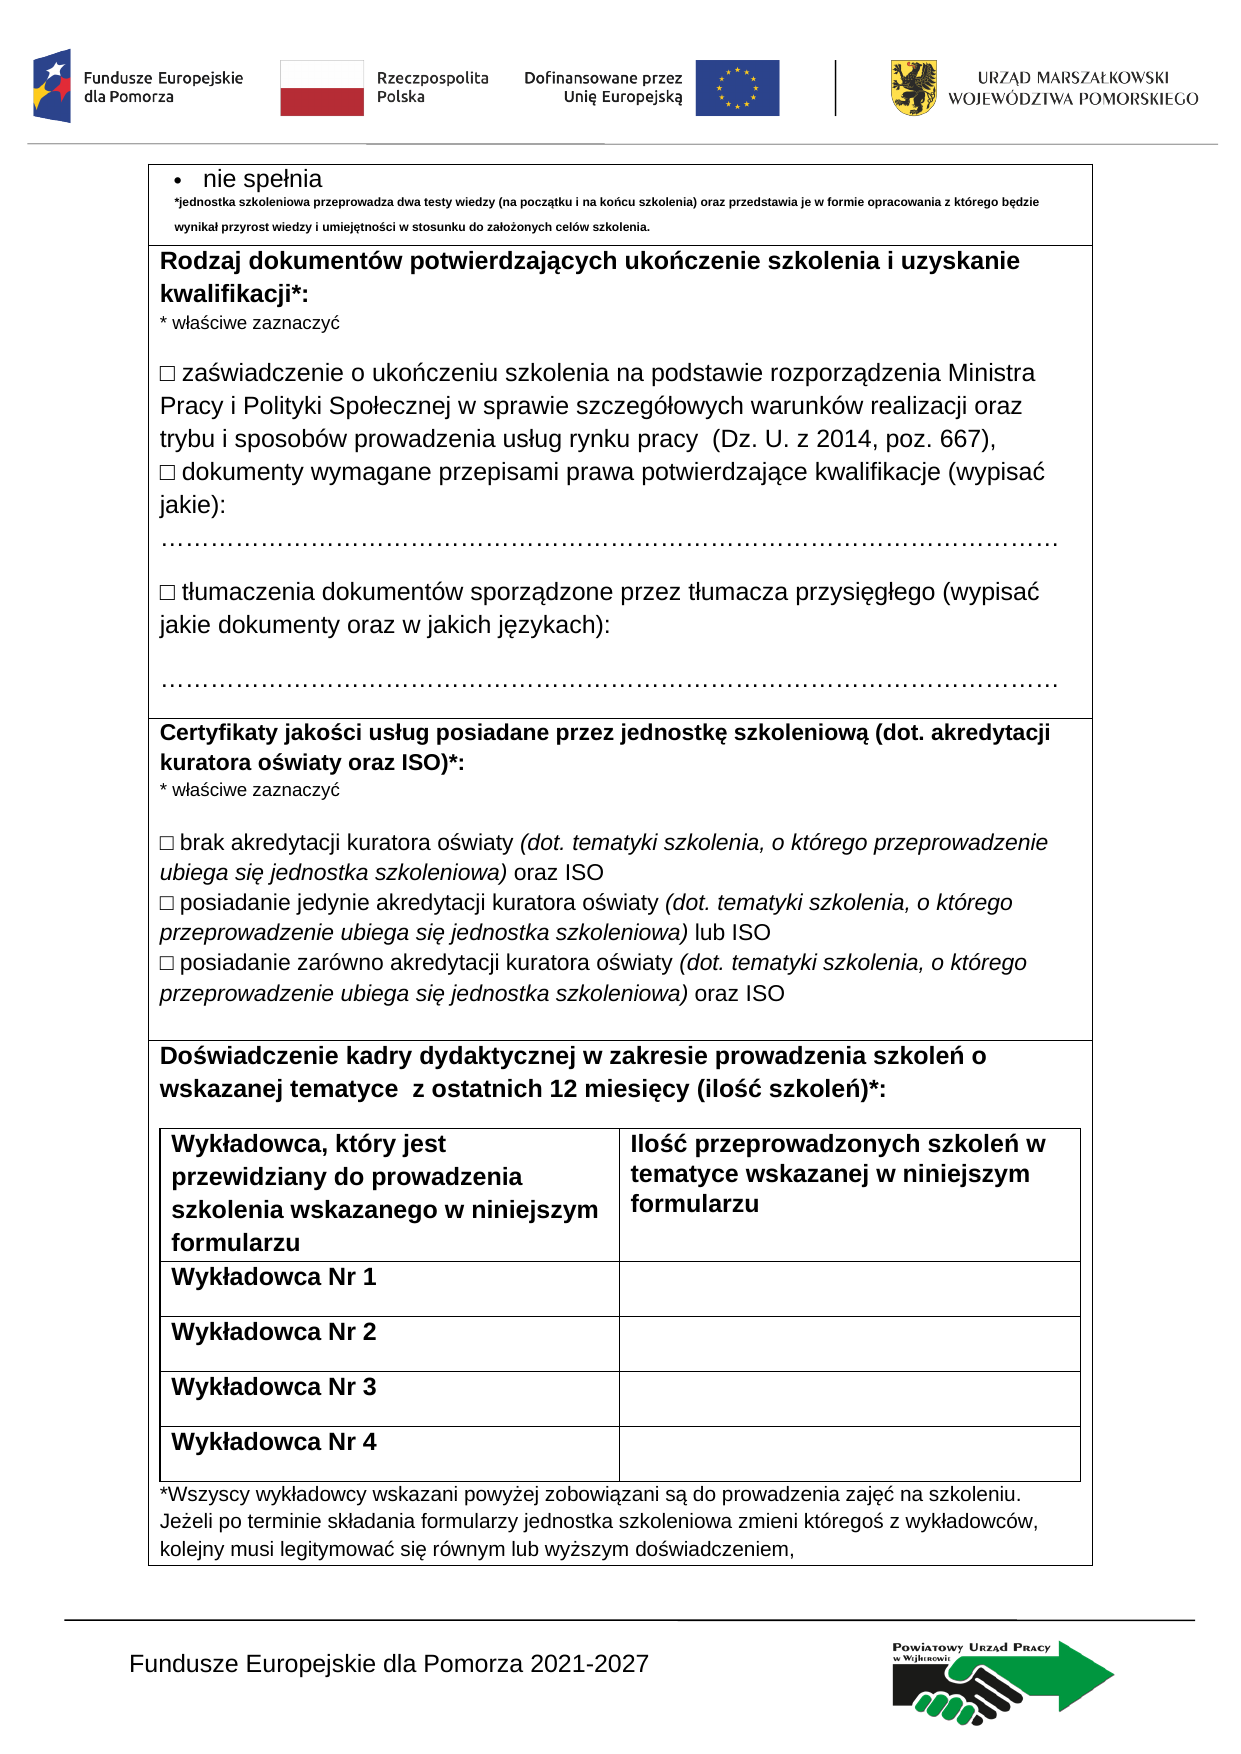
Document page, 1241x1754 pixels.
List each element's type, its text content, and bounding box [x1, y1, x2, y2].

table_cell Rodzaj dokumentów potwierdzających ukończenie szkolenia i uzyskanie kwalifikacji*: * właściwe zaznaczyć □ zaświadczenie o ukończeniu szkolenia na podstawie rozporządzenia Ministra Pracy i Polityki Społecznej w sprawie szczegółowych warunków realizacji oraz trybu i sposobów prowadzenia usług rynku pracy (Dz. U. z 2014, poz. 667), □ dokumenty wymagane przepisami prawa potwierdzające kwalifikacje (wypisać jakie): ……………………………………………………………………………………………… □ tłumaczenia dokumentów sporządzone przez tłumacza przysięgłego (wypisać jakie dokumenty oraz w jakich językach): ……………………………………………………………………………………………… [149, 246, 1092, 717]
picture [14, 29, 1217, 142]
table_cell Certyfikaty jakości usług posiadane przez jednostkę szkoleniową (dot. akredytacji kuratora oświaty oraz ISO)*: * właściwe zaznaczyć □ brak akredytacji kuratora oświaty (dot. tematyki szkolenia, o którego przeprowadzenie ubiega się jednostka szkoleniowa) oraz ISO □ posiadanie jedynie akredytacji kuratora oświaty (dot. tematyki szkolenia, o którego przeprowadzenie ubiega się jednostka szkoleniowa) lub ISO □ posiadanie zarówno akredytacji kuratora oświaty (dot. tematyki szkolenia, o którego przeprowadzenie ubiega się jednostka szkoleniowa) oraz ISO [149, 719, 1092, 1040]
picture [876, 1622, 1130, 1748]
